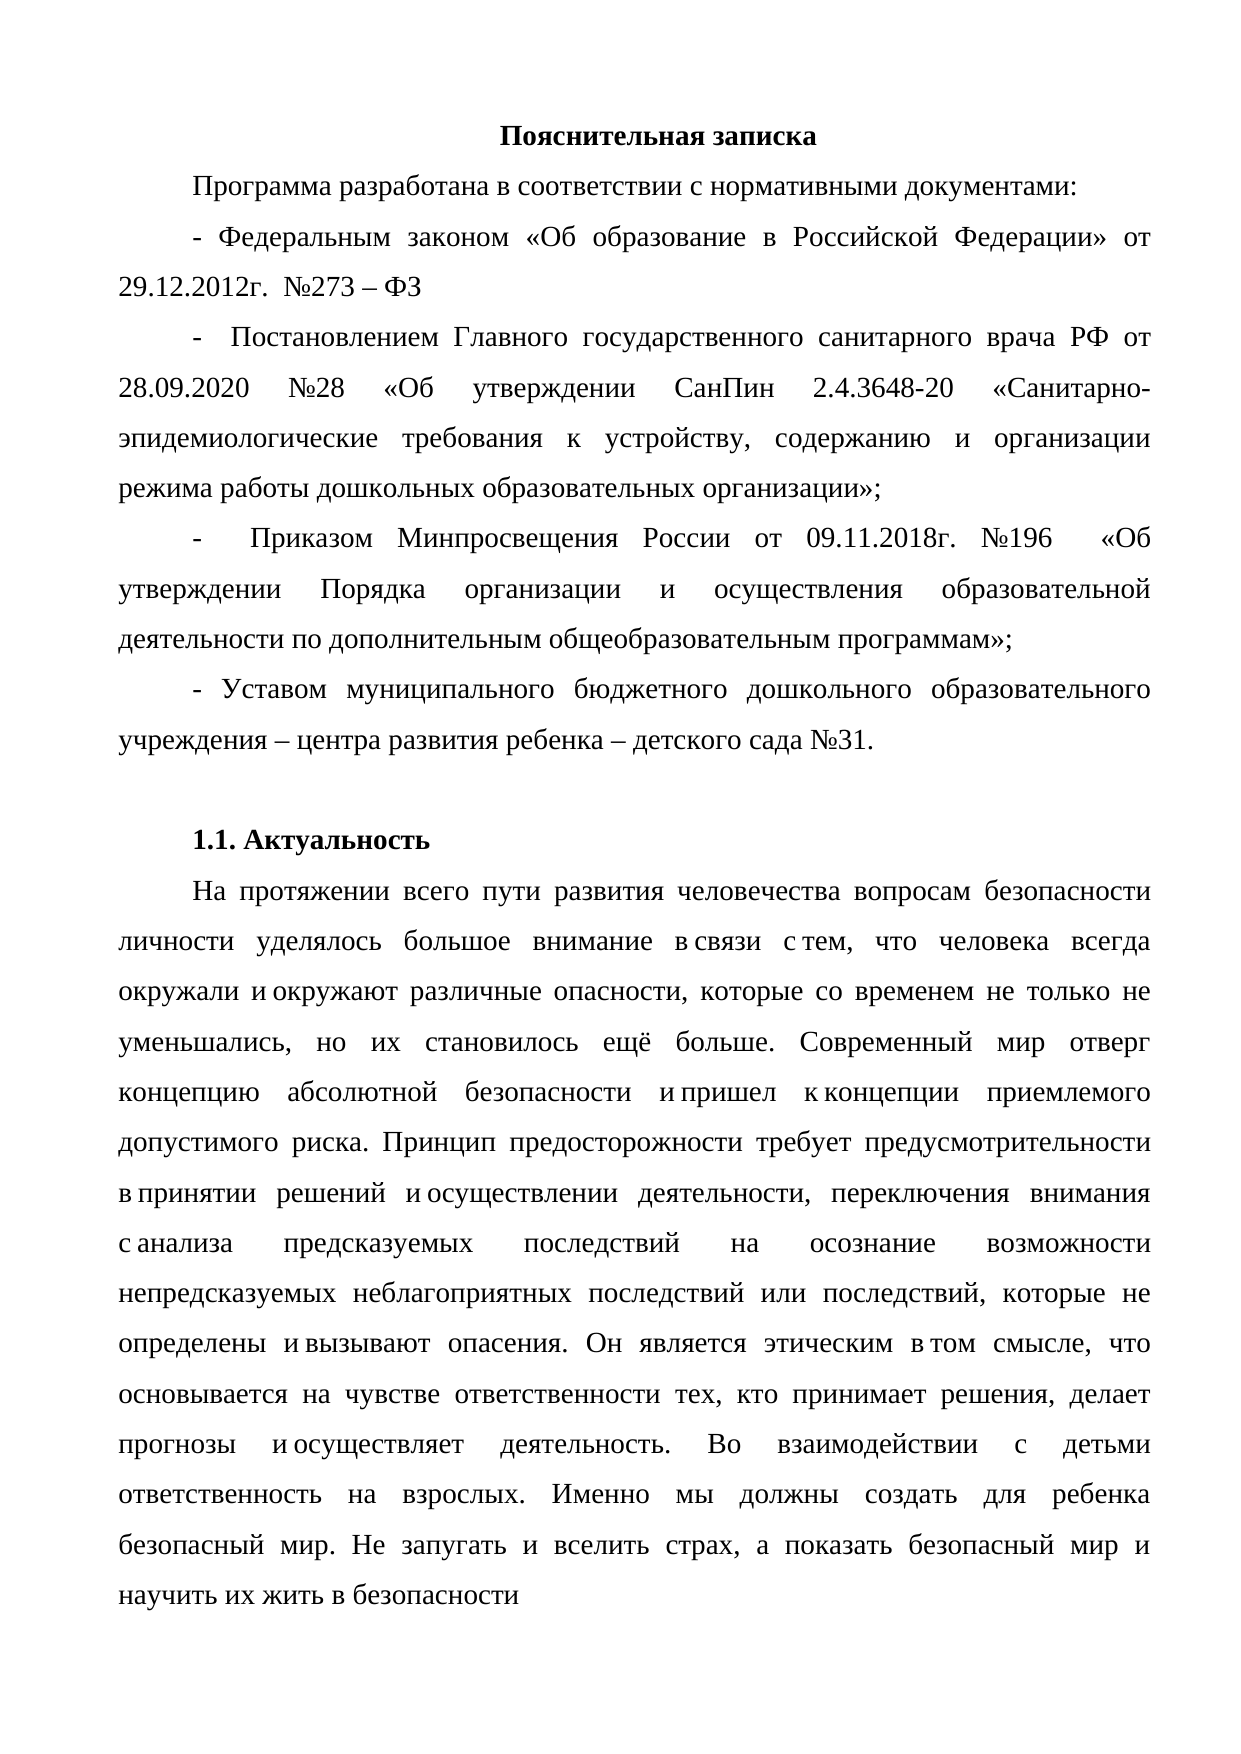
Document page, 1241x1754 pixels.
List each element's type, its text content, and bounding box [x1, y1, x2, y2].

text 1.1. Актуальность [118, 822, 1152, 856]
text Программа разработана в соответствии с нормативными документами: [118, 168, 1152, 202]
text На протяжении всего пути развития человечества вопросам безопасности личности уделялось большое внимание в связи с тем, что человека всегда окружали и окружают различные опасности, которые со временем не только не уменьшались, но их становилось ещё больше. Современный мир отверг концепцию абсолютной безопасности и пришел к концепции приемлемого допустимого риска. Принцип предосторожности требует предусмотрительности в принятии решений и осуществлении деятельности, переключения внимания с анализа предсказуемых последствий на осознание возможности непредсказуемых неблагоприятных последствий или последствий, которые не определены и вызывают опасения. Он является этическим в том смысле, что основывается на чувстве ответственности тех, кто принимает решения, делает прогнозы и осуществляет деятельность. Во взаимодействии с детьми ответственность на взрослых. Именно мы должны создать для ребенка безопасный мир. Не запугать и вселить страх, а показать безопасный мир и научить их жить в безопасности [118, 873, 1152, 1611]
text Пояснительная записка [165, 118, 1152, 152]
text - Уставом муниципального бюджетного дошкольного образовательного учреждения – центра развития ребенка – детского сада №31. [118, 672, 1152, 755]
text - Федеральным законом «Об образование в Российской Федерации» от 29.12.2012г. №273 – ФЗ [118, 219, 1152, 303]
text - Постановлением Главного государственного санитарного врача РФ от 28.09.2020 №28 «Об утверждении СанПин 2.4.3648-20 «Санитарно-эпидемиологические требования к устройству, содержанию и организации режима работы дошкольных образовательных организации»; [118, 319, 1152, 504]
text - Приказом Минпросвещения России от 09.11.2018г. №196 «Об утверждении Порядка организации и осуществления образовательной деятельности по дополнительным общеобразовательным программам»; [118, 521, 1152, 655]
